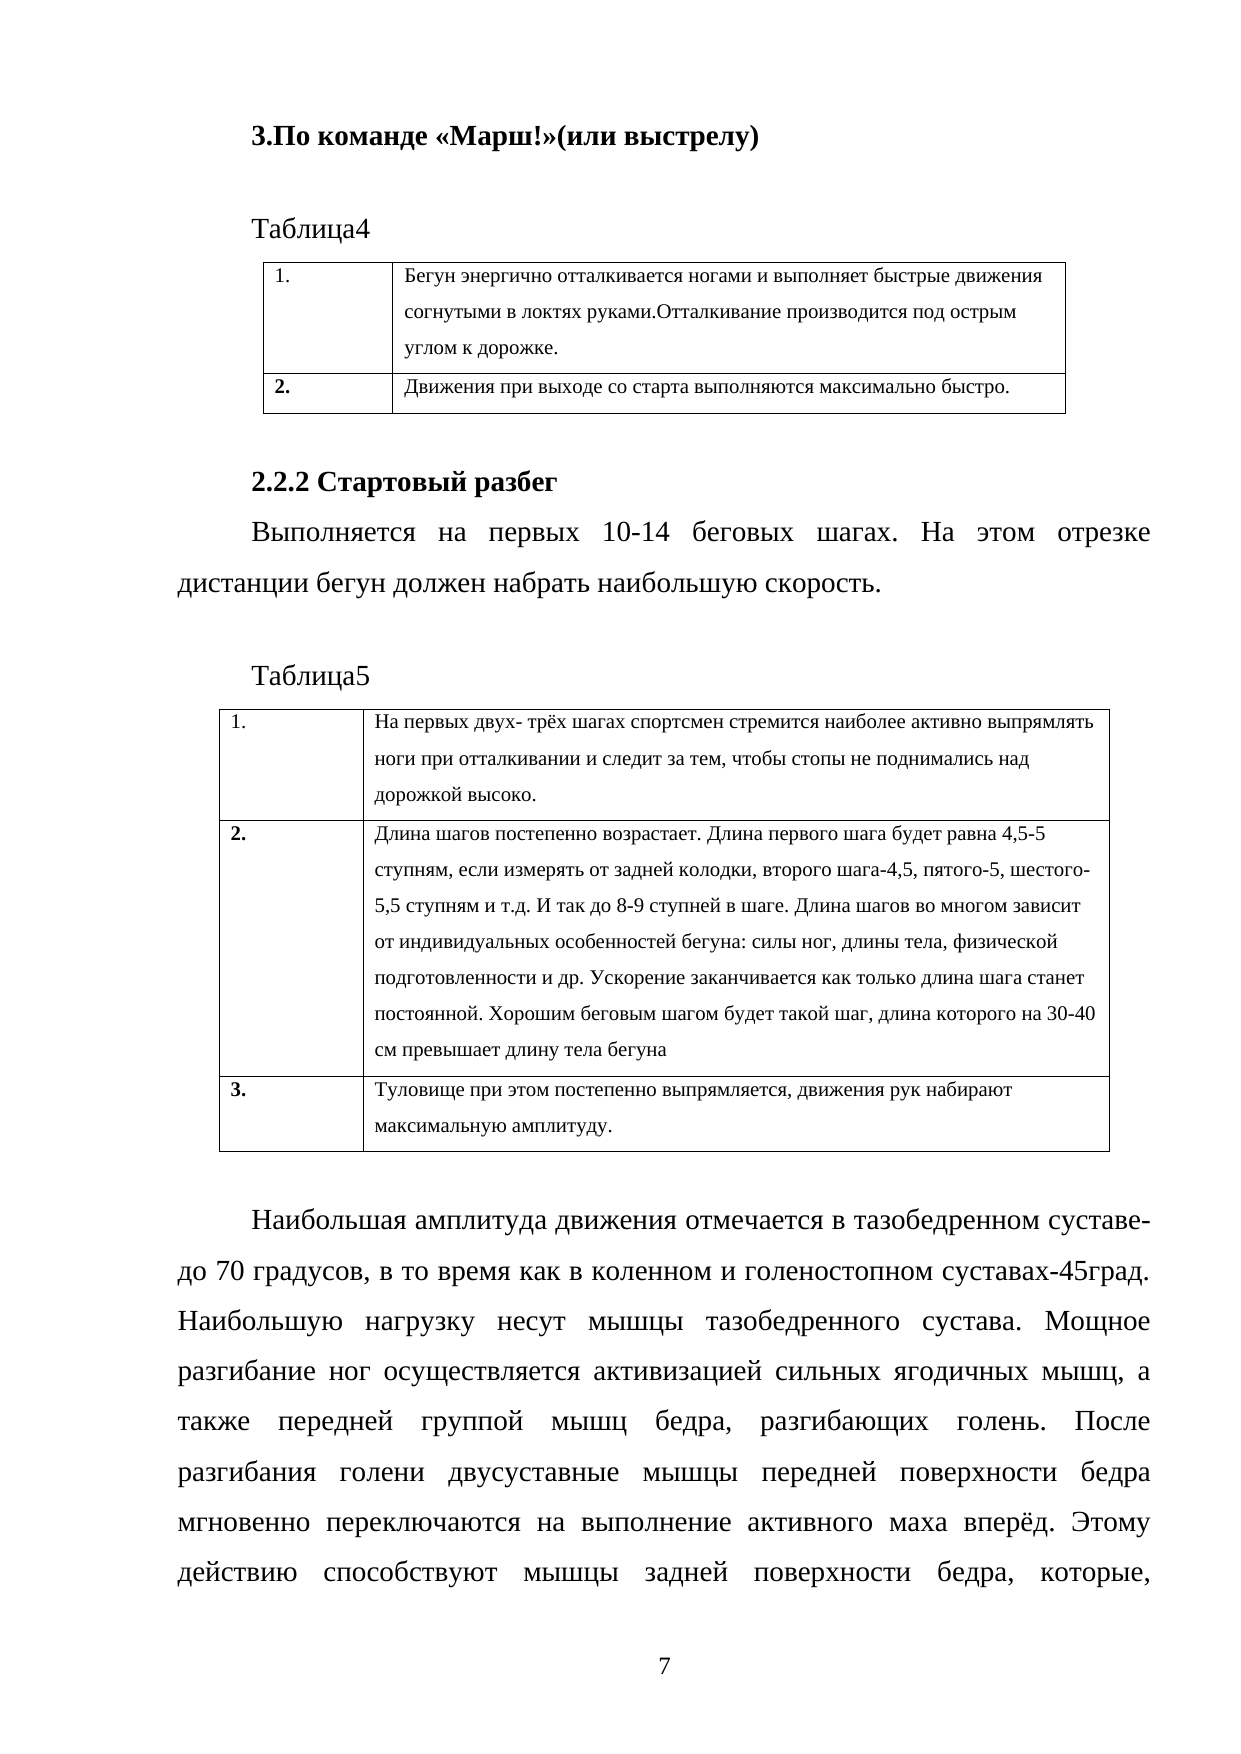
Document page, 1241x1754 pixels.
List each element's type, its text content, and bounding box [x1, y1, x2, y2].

text 3.По команде «Марш!»(или выстрелу) [177, 118, 1152, 152]
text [177, 1202, 1152, 1588]
text 2.2.2 Стартовый разбег [177, 464, 1152, 498]
table_cell 2. [264, 374, 392, 413]
table_cell 3. [220, 1077, 363, 1151]
table_header 1. [264, 263, 392, 373]
table_header 1. [220, 710, 363, 820]
text Таблица5 [177, 658, 1152, 692]
table_header На первых двух- трёх шагах спортсмен стремится наиболее активно выпрямлять ноги при отталкивании и следит за тем, чтобы стопы не поднимались над дорожкой высоко. [364, 710, 1109, 820]
text Таблица4 [177, 212, 1152, 245]
table_cell 2. [220, 821, 363, 1076]
table_cell Туловище при этом постепенно выпрямляется, движения рук набирают максимальную амплитуду. [364, 1077, 1109, 1151]
table_cell Движения при выходе со старта выполняются максимально быстро. [393, 374, 1065, 413]
text Выполняется на первых 10-14 беговых шагах. На этом отрезке дистанции бегун должен набрать наибольшую скорость. [177, 514, 1152, 598]
table_cell Длина шагов постепенно возрастает. Длина первого шага будет равна 4,5-5 ступням, если измерять от задней колодки, второго шага-4,5, пятого-5, шестого-5,5 ступням и т.д. И так до 8-9 ступней в шаге. Длина шагов во многом зависит от индивидуальных особенностей бегуна: силы ног, длины тела, физической подготовленности и др. Ускорение заканчивается как только длина шага станет постоянной. Хорошим беговым шагом будет такой шаг, длина которого на 30- превышает длину тела бегуна [364, 821, 1109, 1076]
table_header Бегун энергично отталкивается ногами и выполняет быстрые движения согнутыми в локтях руками.Отталкивание производится под острым углом к дорожке. [393, 263, 1065, 373]
